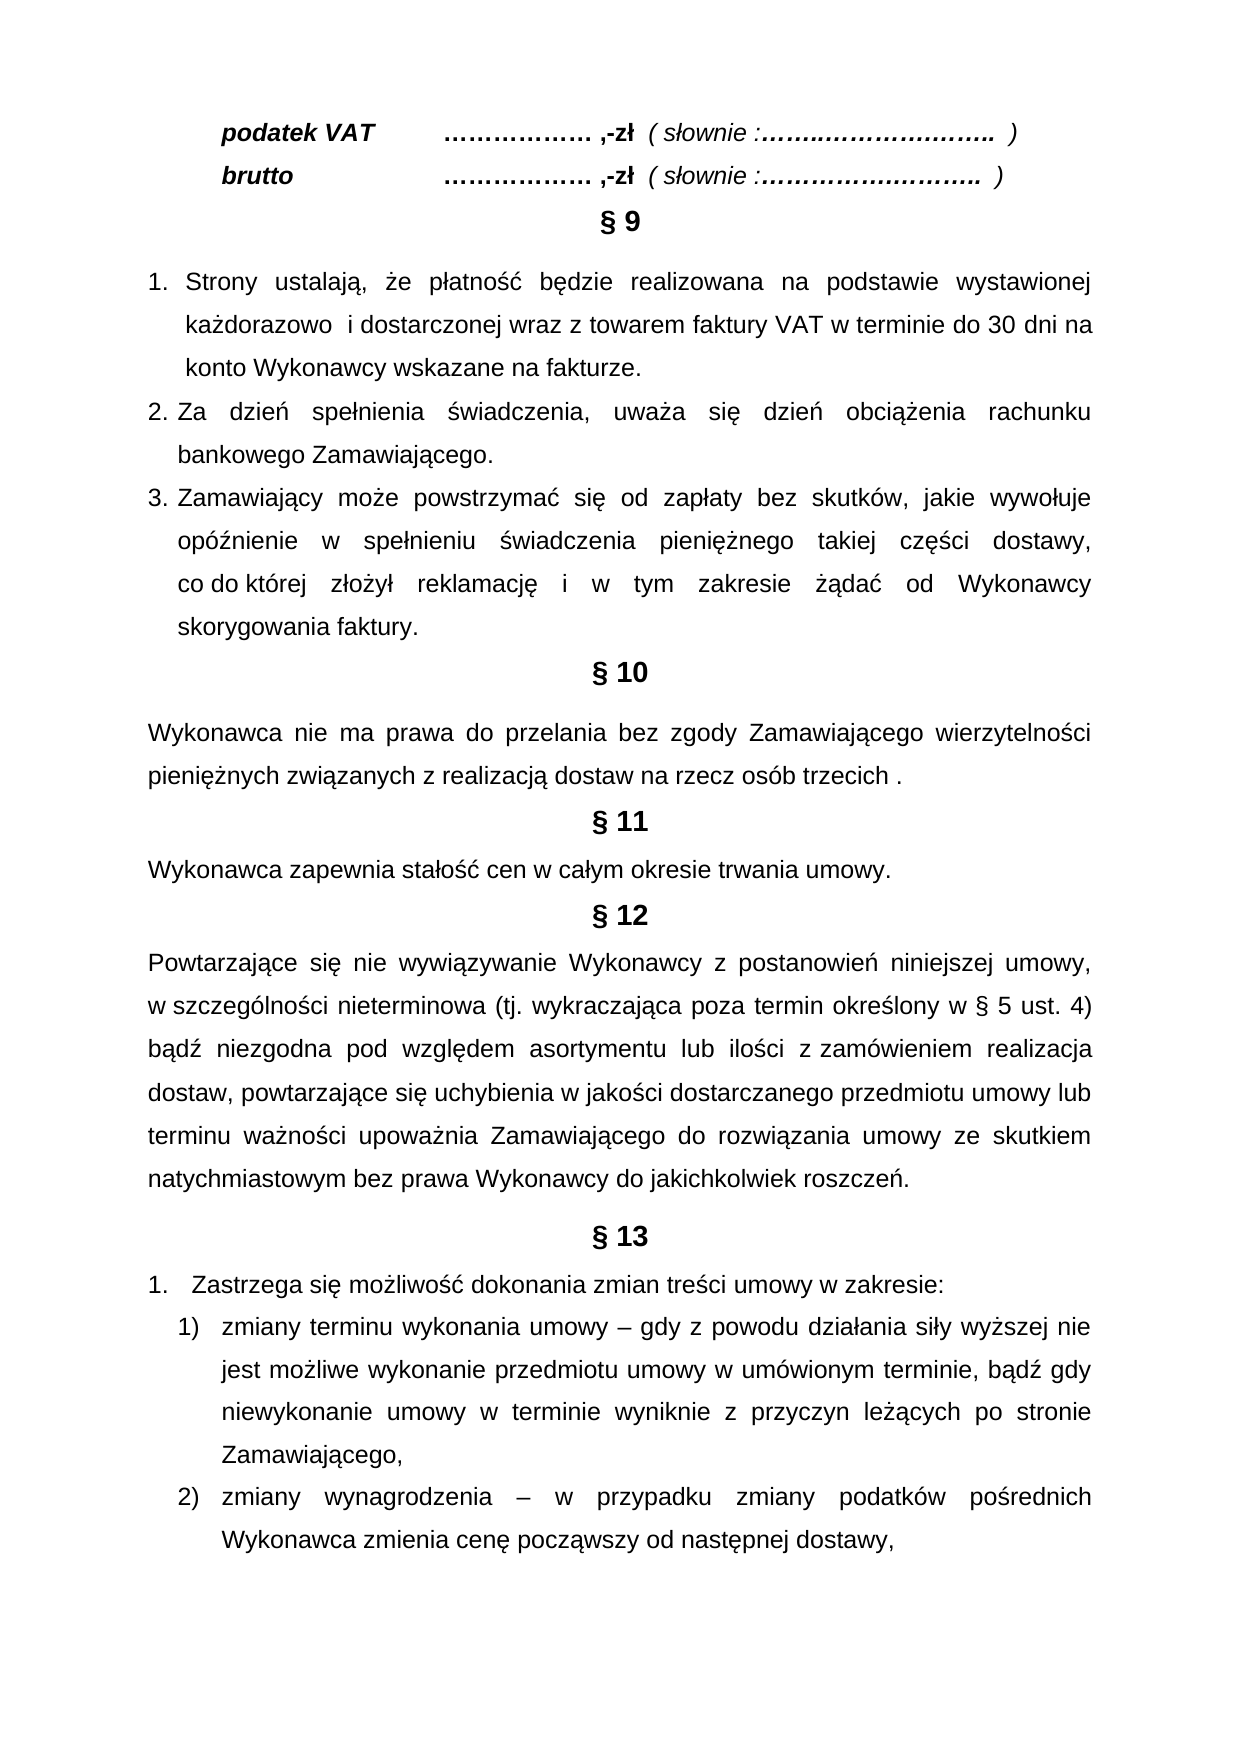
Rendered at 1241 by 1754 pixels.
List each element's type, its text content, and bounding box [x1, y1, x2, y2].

text § 13 [148, 1219, 1093, 1253]
text § 11 [148, 804, 1093, 838]
list Za dzień spełnienia świadczenia, uważa się dzień obciążenia rachunku bankowego Zamawiającego. [148, 397, 1093, 468]
text Powtarzające się nie wywiązywanie Wykonawcy z postanowień niniejszej umowy, w szczególności nieterminowa (tj. wykraczająca poza termin określony w § 5 ust. 4) bądź niezgodna pod względem asortymentu lub ilości z zamówieniem realizacja dostaw, powtarzające się uchybienia w jakości dostarczanego przedmiotu umowy lub terminu ważności upoważnia Zamawiającego do rozwiązania umowy ze skutkiem natychmiastowym bez prawa Wykonawcy do jakichkolwiek roszczeń. [148, 948, 1093, 1192]
text § 10 [148, 655, 1093, 689]
text Wykonawca nie ma prawa do przelania bez zgody Zamawiającego wierzytelności pieniężnych związanych z realizacją dostaw na rzecz osób trzecich . [148, 718, 1093, 790]
text § 9 [148, 204, 1093, 238]
text 1. Zastrzega się możliwość dokonania zmian treści umowy w zakresie: [148, 1270, 1093, 1298]
text § 12 [148, 898, 1093, 931]
text Wykonawca zapewnia stałość cen w całym okresie trwania umowy. [148, 855, 1093, 883]
list zmiany terminu wykonania umowy – gdy z powodu działania siły wyższej nie jest możliwe wykonanie przedmiotu umowy w umówionym terminie, bądź gdy niewykonanie umowy w terminie wyniknie z przyczyn leżących po stronie Zamawiającego, [177, 1312, 1093, 1468]
text podatek VAT ……………… ,-zł ( słownie :……..………….…….. ) [148, 118, 1093, 147]
list Zamawiający może powstrzymać się od zapłaty bez skutków, jakie wywołuje opóźnienie w spełnieniu świadczenia pieniężnego takiej części dostawy, co do której złożył reklamację i w tym zakresie żądać od Wykonawcy skorygowania faktury. [148, 483, 1093, 641]
list zmiany wynagrodzenia – w przypadku zmiany podatków pośrednich Wykonawca zmienia cenę począwszy od następnej dostawy, [177, 1482, 1093, 1553]
text 1. Strony ustalają, że płatność będzie realizowana na podstawie wystawionej każdorazowo i dostarczonej wraz z towarem faktury VAT w terminie do 30 dni na konto Wykonawcy wskazane na fakturze. [148, 267, 1093, 382]
text brutto ……………… ,-zł ( słownie :…………….……….. ) [148, 161, 1093, 190]
